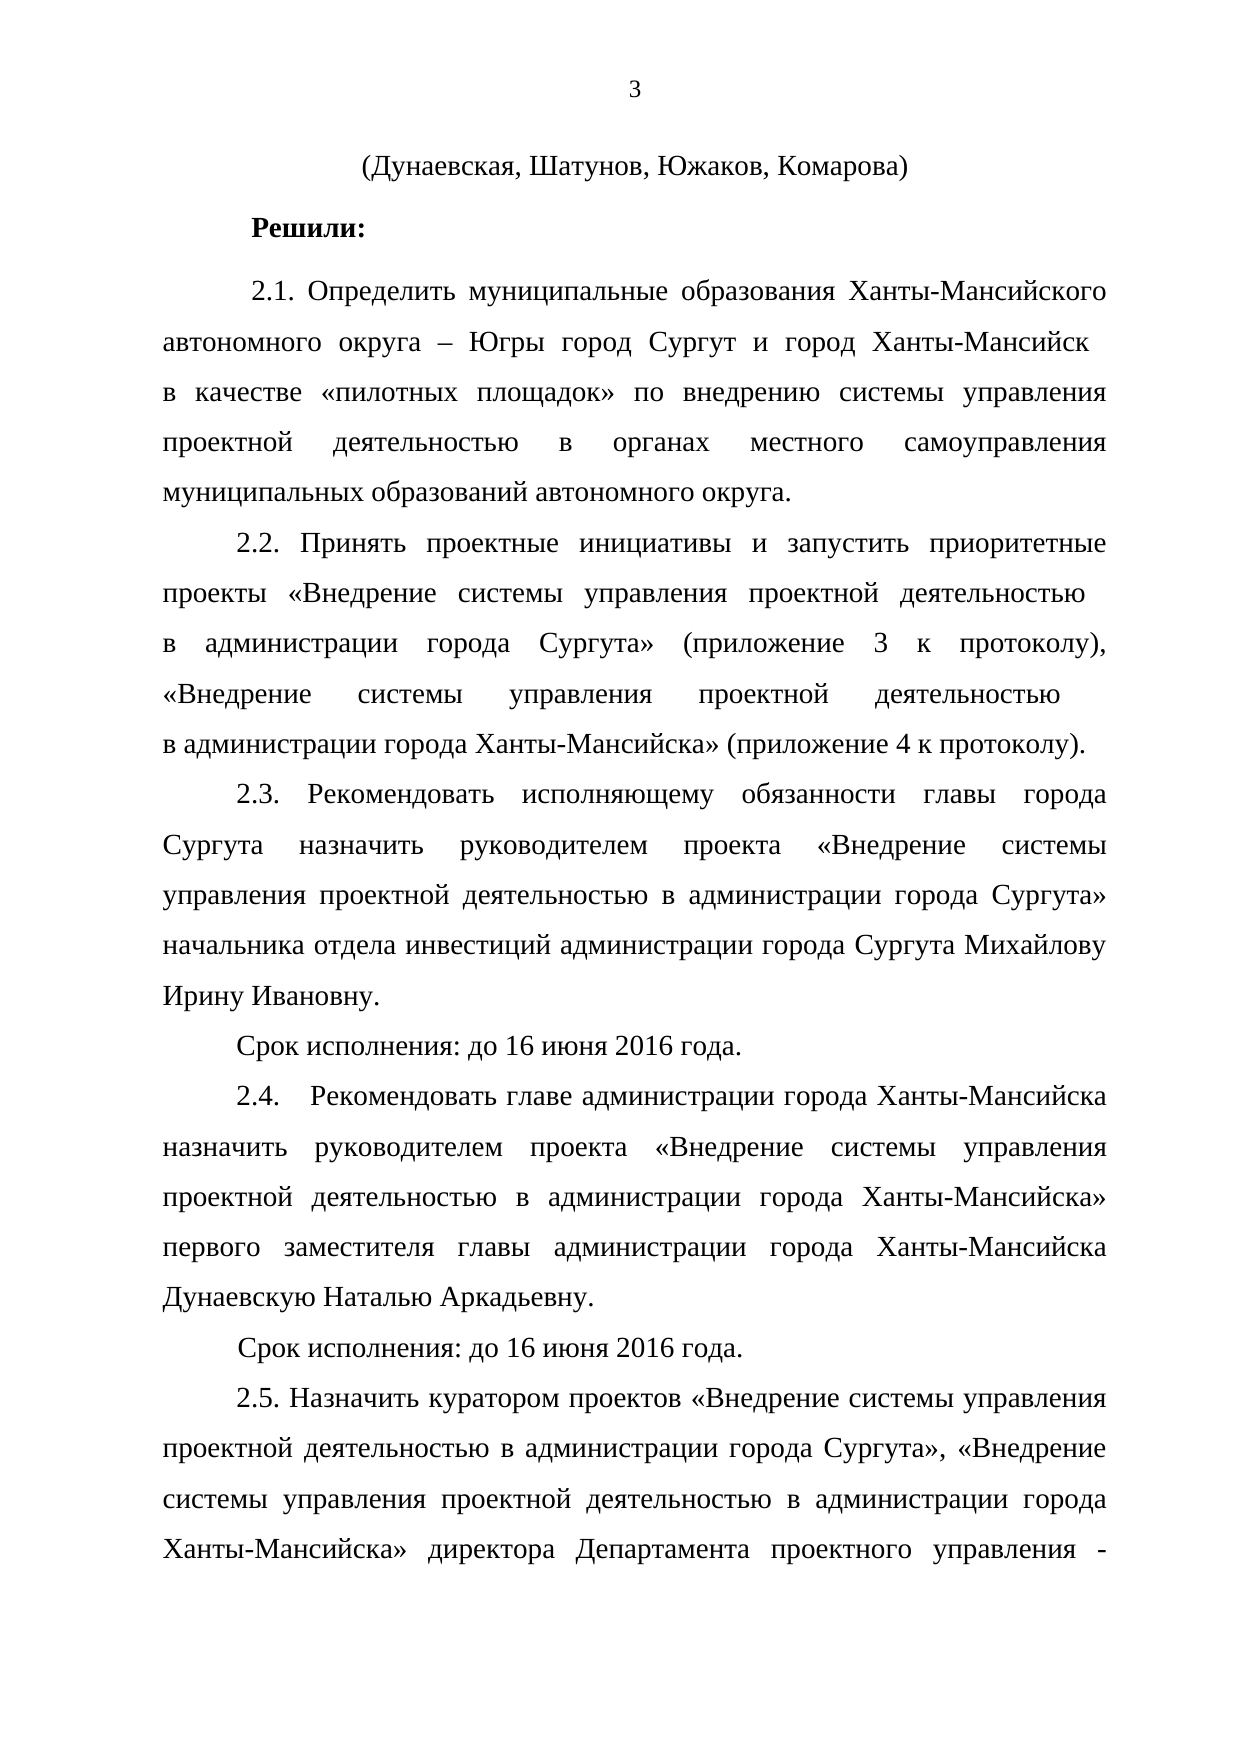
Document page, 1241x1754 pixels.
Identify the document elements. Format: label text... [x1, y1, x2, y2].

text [162, 1380, 1107, 1565]
text 2.2. Принять проектные инициативы и запустить приоритетные проекты «Внедрение системы управления проектной деятельностью в администрации города Сургута» (приложение 3 к протоколу), «Внедрение системы управления проектной деятельностью в администрации города Ханты-Мансийска» (приложение 4 к протоколу). [162, 525, 1107, 760]
list 2.1. Определить муниципальные образования Ханты-Мансийского автономного округа – Югры город Сургут и город Ханты-Мансийск в качестве «пилотных площадок» по внедрению системы управления проектной деятельностью в органах местного самоуправления муниципальных образований автономного округа. [162, 273, 1107, 508]
text Срок исполнения: до 16 июня 2016 года. [237, 1330, 1107, 1363]
list Решили: [162, 211, 1107, 244]
text 2.3. Рекомендовать исполняющему обязанности главы города Сургута назначить руководителем проекта «Внедрение системы управления проектной деятельностью в администрации города Сургута» начальника отдела инвестиций администрации города Сургута Михайлову Ирину Ивановну. [162, 776, 1107, 1011]
list Рекомендовать главе администрации города Ханты-Мансийска назначить руководителем проекта «Внедрение системы управления проектной деятельностью в администрации города Ханты-Мансийска» первого заместителя главы администрации города Ханты-Мансийска Дунаевскую Наталью Аркадьевну. [162, 1078, 1107, 1313]
list (Дунаевская, Шатунов, Южаков, Комарова) [162, 148, 1107, 181]
text Срок исполнения: до 16 июня 2016 года. [162, 1028, 1107, 1062]
